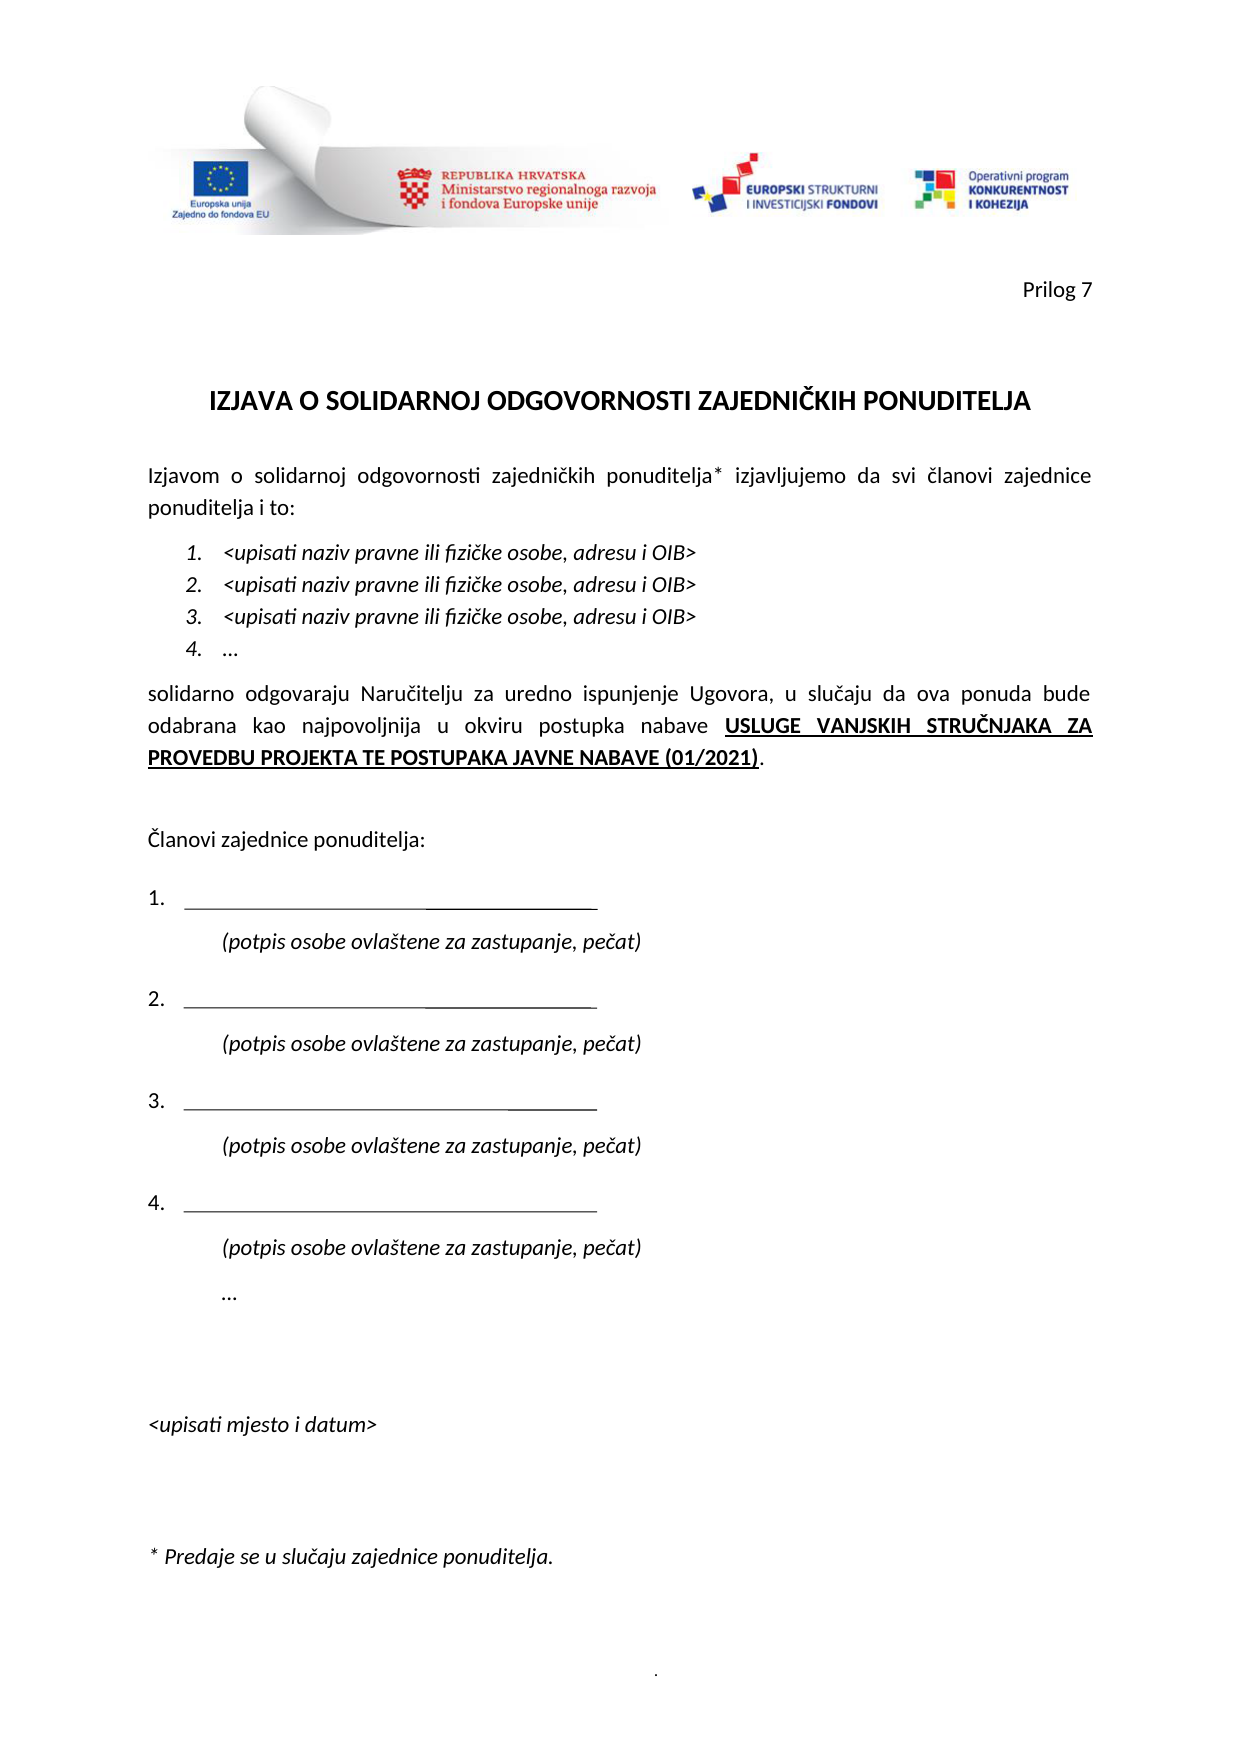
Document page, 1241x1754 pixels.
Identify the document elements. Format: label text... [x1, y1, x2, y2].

text (potpis osobe ovlaštene za zastupanje, pečat) [148, 1029, 1092, 1057]
list <upisati naziv pravne ili fizičke osobe, adresu i OIB> [185, 570, 1092, 598]
text solidarno odgovaraju Naručitelju za uredno ispunjenje Ugovora, u slučaju da ova ponuda bude odabrana kao najpovoljnija u okviru postupka nabave USLUGE VANJSKIH STRUČNJAKA ZA PROVEDBU PROJEKTA TE POSTUPAKA JAVNE NABAVE (01/2021). [148, 679, 1092, 771]
text IZJAVA O SOLIDARNOJ ODGOVORNOSTI ZAJEDNIČKIH PONUDITELJA [148, 382, 1092, 418]
text <upisati mjesto i datum> [148, 1410, 1092, 1438]
text Prilog 7 [148, 275, 1092, 303]
text Izjavom o solidarnoj odgovornosti zajedničkih ponuditelja* izjavljujemo da svi članovi zajednice ponuditelja i to: [148, 461, 1092, 521]
list <upisati naziv pravne ili fizičke osobe, adresu i OIB> [185, 538, 1092, 566]
list <upisati naziv pravne ili fizičke osobe, adresu i OIB> [185, 602, 1092, 630]
text 2. [148, 984, 1092, 1013]
text 3. [148, 1086, 1092, 1114]
list … [185, 634, 1092, 662]
text (potpis osobe ovlaštene za zastupanje, pečat) [148, 927, 1092, 955]
text * Predaje se u slučaju zajednice ponuditelja. [148, 1542, 1092, 1570]
text 4. [148, 1188, 1092, 1216]
text … [148, 1278, 1092, 1306]
text (potpis osobe ovlaštene za zastupanje, pečat) [148, 1131, 1092, 1159]
text 1. [148, 883, 1092, 911]
text (potpis osobe ovlaštene za zastupanje, pečat) [148, 1233, 1092, 1261]
text Članovi zajednice ponuditelja: [148, 826, 1092, 853]
